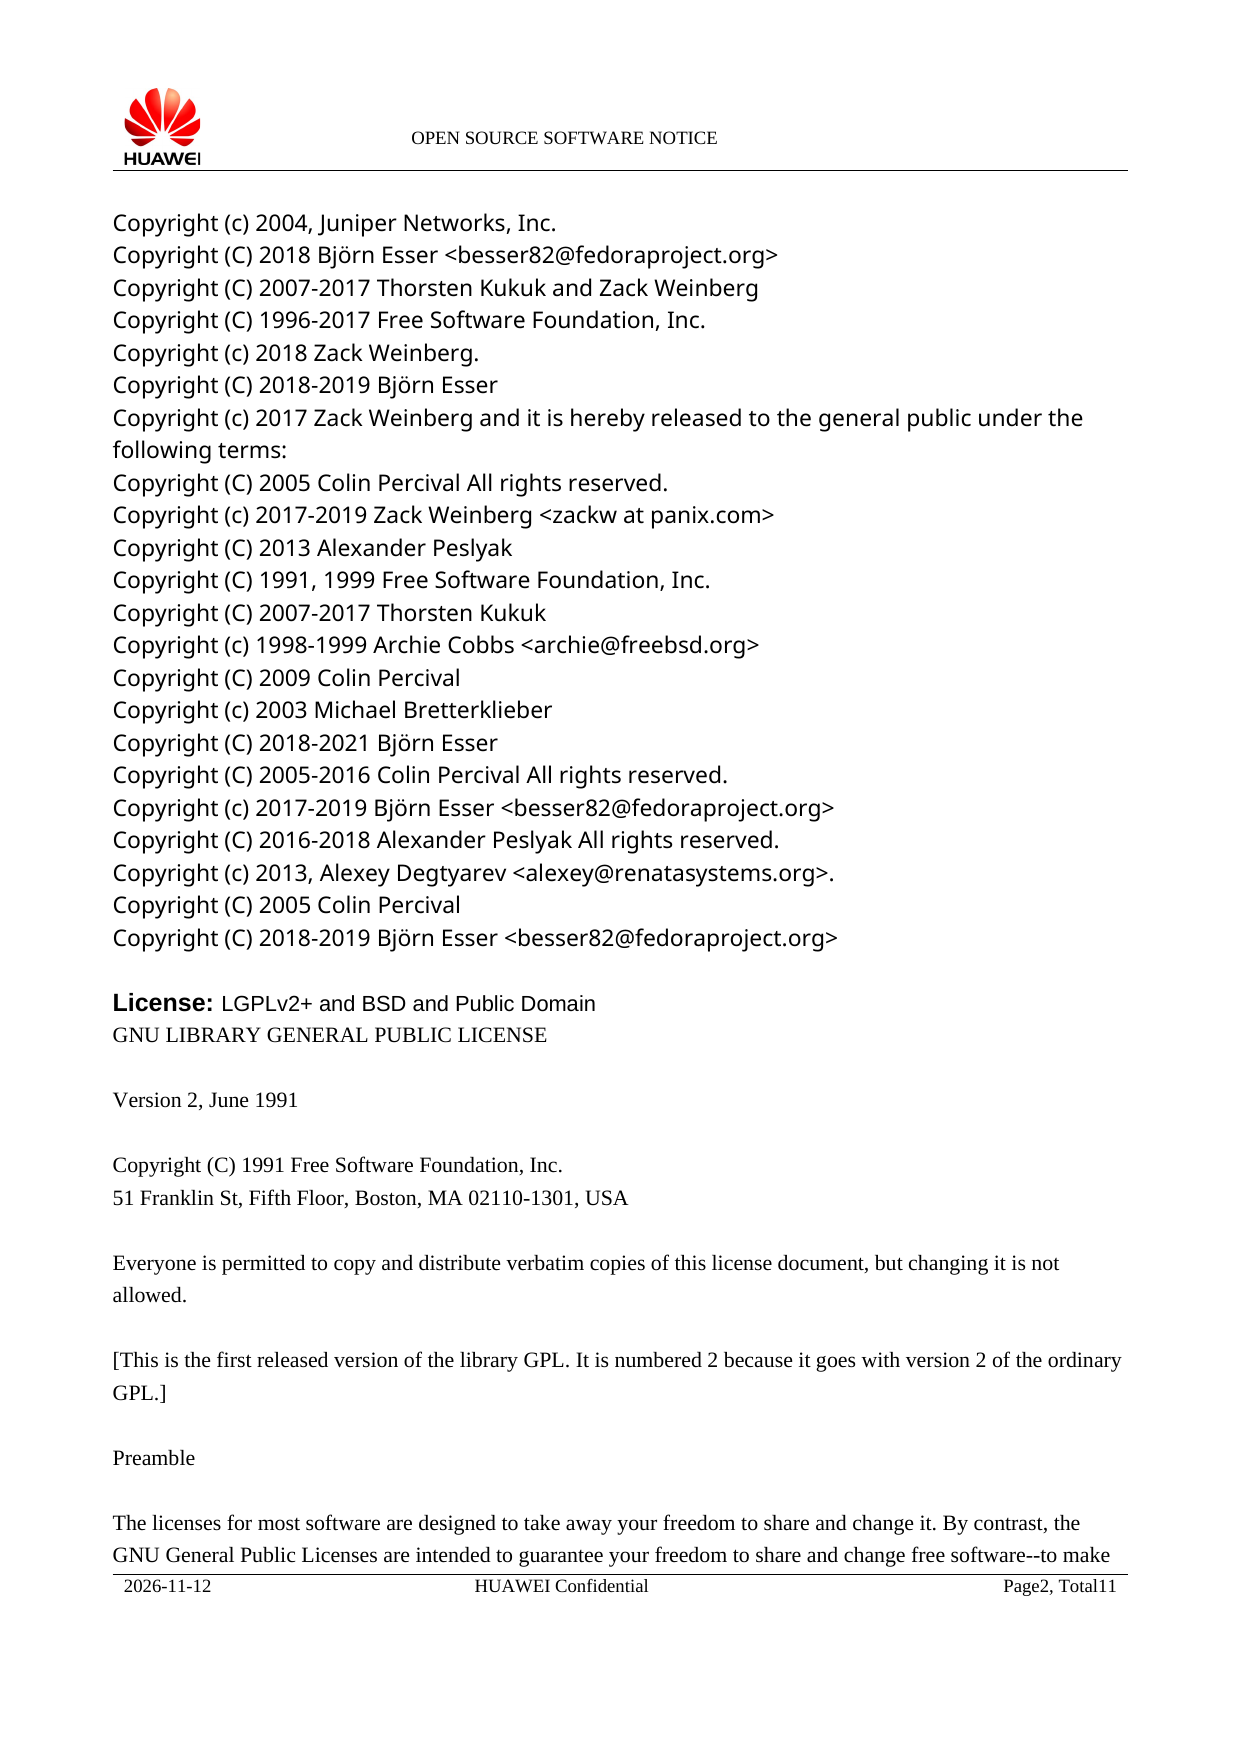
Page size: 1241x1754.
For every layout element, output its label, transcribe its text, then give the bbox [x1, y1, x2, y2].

text License: LGPLv2+ and BSD and Public Domain [112, 986, 1128, 1019]
picture [124, 88, 201, 165]
